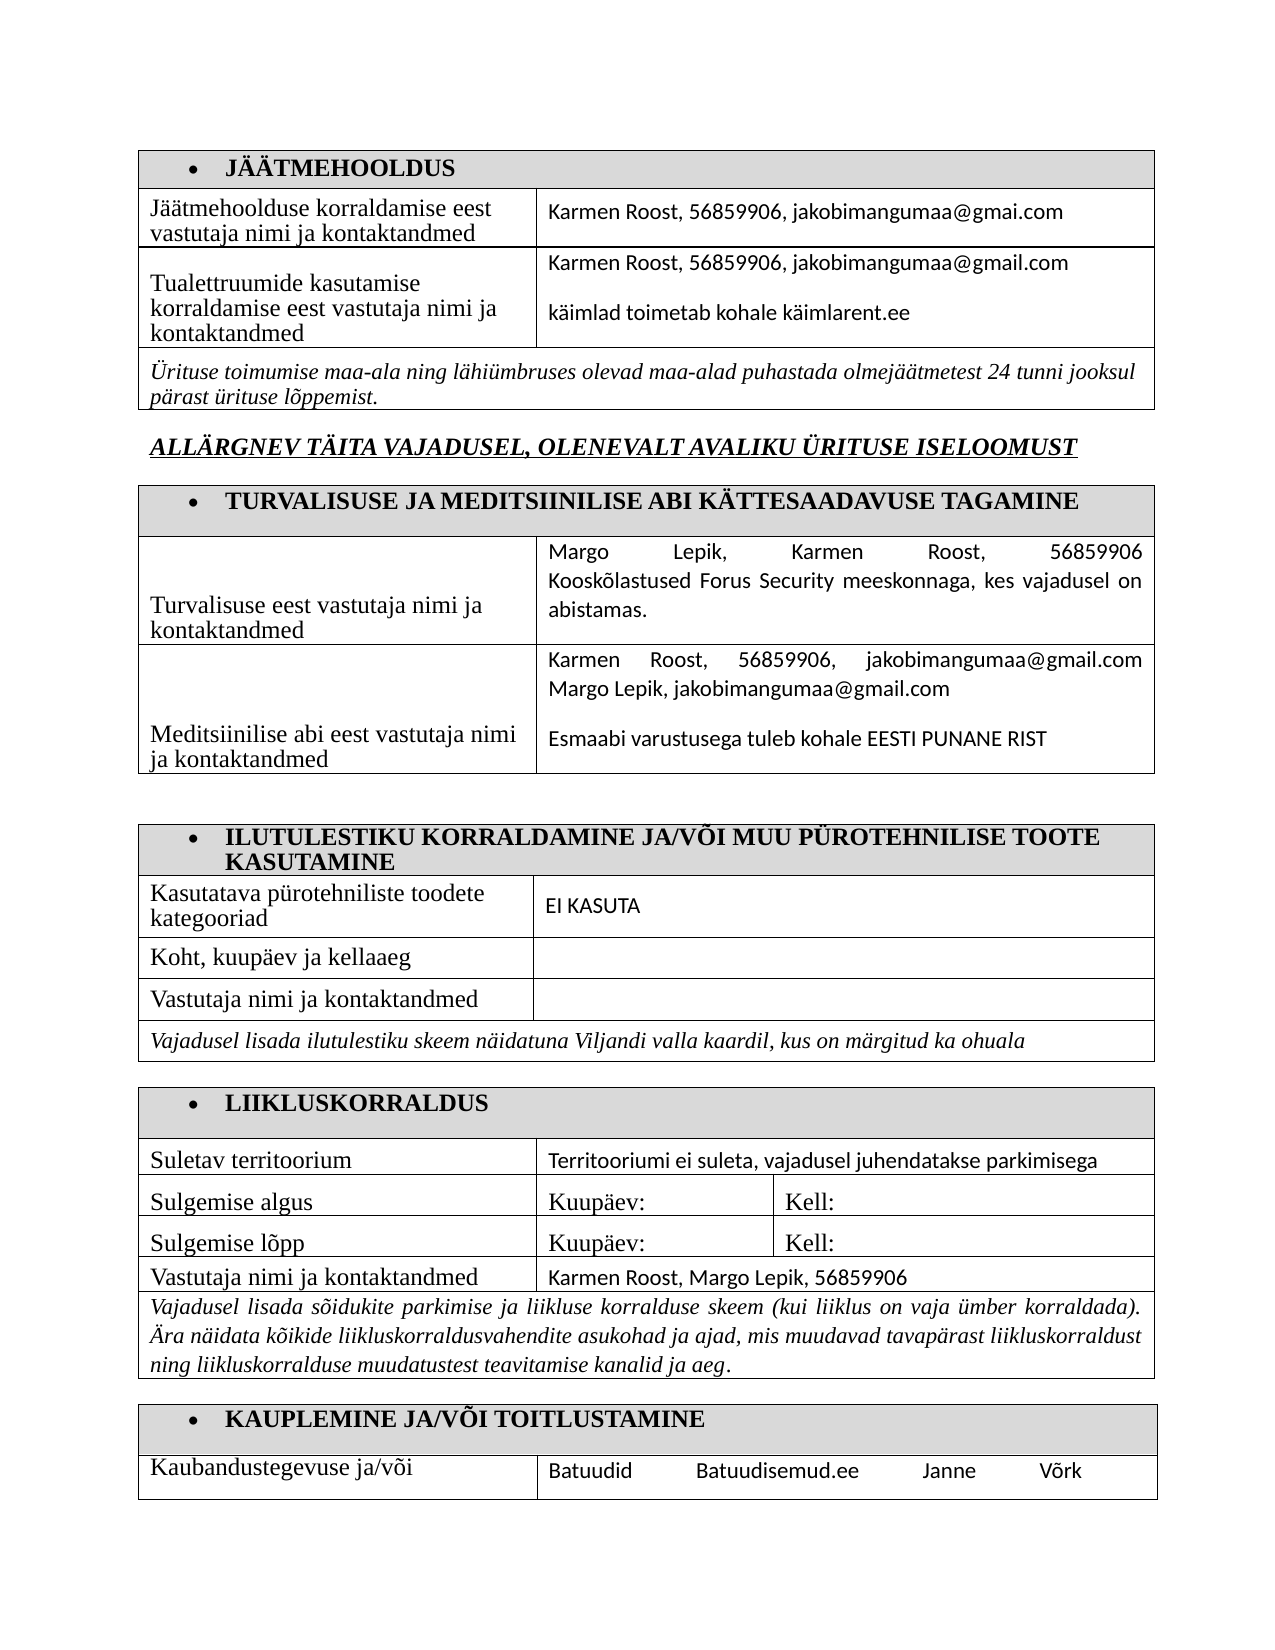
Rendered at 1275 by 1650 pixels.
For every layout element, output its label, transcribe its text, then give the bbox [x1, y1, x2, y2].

table_cell Vastutaja nimi ja kontaktandmed [139, 979, 533, 1020]
table_cell Jäätmehoolduse korraldamise eest vastutaja nimi ja kontaktandmed [139, 189, 536, 246]
table_cell Kuupäev: [537, 1216, 773, 1256]
text ALLÄRGNEV TÄITA VAJADUSEL, OLENEVALT AVALIKU ÜRITUSE ISELOOMUST [150, 435, 1125, 460]
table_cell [139, 1456, 537, 1499]
table_cell EI KASUTA [534, 876, 1154, 937]
table_cell Karmen Roost, Margo Lepik, 56859906 [537, 1257, 1154, 1291]
table_cell Sulgemise algus [139, 1175, 536, 1215]
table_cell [538, 1456, 1157, 1499]
table_cell Kuupäev: [537, 1175, 773, 1215]
table_cell Vajadusel lisada ilutulestiku skeem näidatuna Viljandi valla kaardil, kus on märgitud ka ohuala [139, 1021, 1154, 1061]
table_cell Karmen Roost, 56859906, jakobimangumaa@gmai.com [537, 189, 1154, 246]
table_header TURVALISUSE JA MEDITSIINILISE ABI KÄTTESAADAVUSE TAGAMINE [139, 486, 1154, 536]
table_cell Margo Lepik, Karmen Roost, 56859906 Kooskõlastused Forus Security meeskonnaga, kes vajadusel on abistamas. [537, 537, 1154, 644]
table_cell Vastutaja nimi ja kontaktandmed [139, 1257, 536, 1291]
table_cell Karmen Roost, 56859906, jakobimangumaa@gmail.com Margo Lepik, jakobimangumaa@gmail.com Esmaabi varustusega tuleb kohale EESTI PUNANE RIST [537, 645, 1154, 773]
table_cell Kell: [774, 1175, 1154, 1215]
table_cell Meditsiinilise abi eest vastutaja nimi ja kontaktandmed [139, 645, 536, 773]
table_cell Turvalisuse eest vastutaja nimi ja kontaktandmed [139, 537, 536, 644]
table_cell Vajadusel lisada sõidukite parkimise ja liikluse korralduse skeem (kui liiklus on vaja ümber korraldada). Ära näidata kõikide liikluskorraldusvahendite asukohad ja ajad, mis muudavad tavapärast liikluskorraldust ning liikluskorralduse muudatustest teavitamise kanalid ja aeg. [139, 1292, 1154, 1378]
table_cell Tualettruumide kasutamise korraldamise eest vastutaja nimi ja kontaktandmed [139, 248, 536, 347]
table_header ILUTULESTIKU KORRALDAMINE JA/VÕI MUU PÜROTEHNILISE TOOTE KASUTAMINE [139, 825, 1154, 875]
table_cell Ürituse toimumise maa-ala ning lähiümbruses olevad maa-alad puhastada olmejäätmetest 24 tunni jooksul pärast ürituse lõppemist. [139, 348, 1154, 409]
table_cell [534, 979, 1154, 1020]
table_cell Karmen Roost, 56859906, jakobimangumaa@gmail.com käimlad toimetab kohale käimlarent.ee [537, 248, 1154, 347]
table_header JÄÄTMEHOOLDUS [139, 151, 1154, 188]
table_header KAUPLEMINE JA/VÕI TOITLUSTAMINE [139, 1405, 1157, 1454]
table_cell Suletav territoorium [139, 1139, 536, 1173]
table_cell Kell: [774, 1216, 1154, 1256]
table_cell [534, 938, 1154, 978]
table_cell Koht, kuupäev ja kellaaeg [139, 938, 533, 978]
table_cell Kasutatava pürotehniliste toodete kategooriad [139, 876, 533, 937]
table_cell Sulgemise lõpp [139, 1216, 536, 1256]
table_cell Territooriumi ei suleta, vajadusel juhendatakse parkimisega [537, 1139, 1154, 1173]
table_header LIIKLUSKORRALDUS [139, 1088, 1154, 1138]
